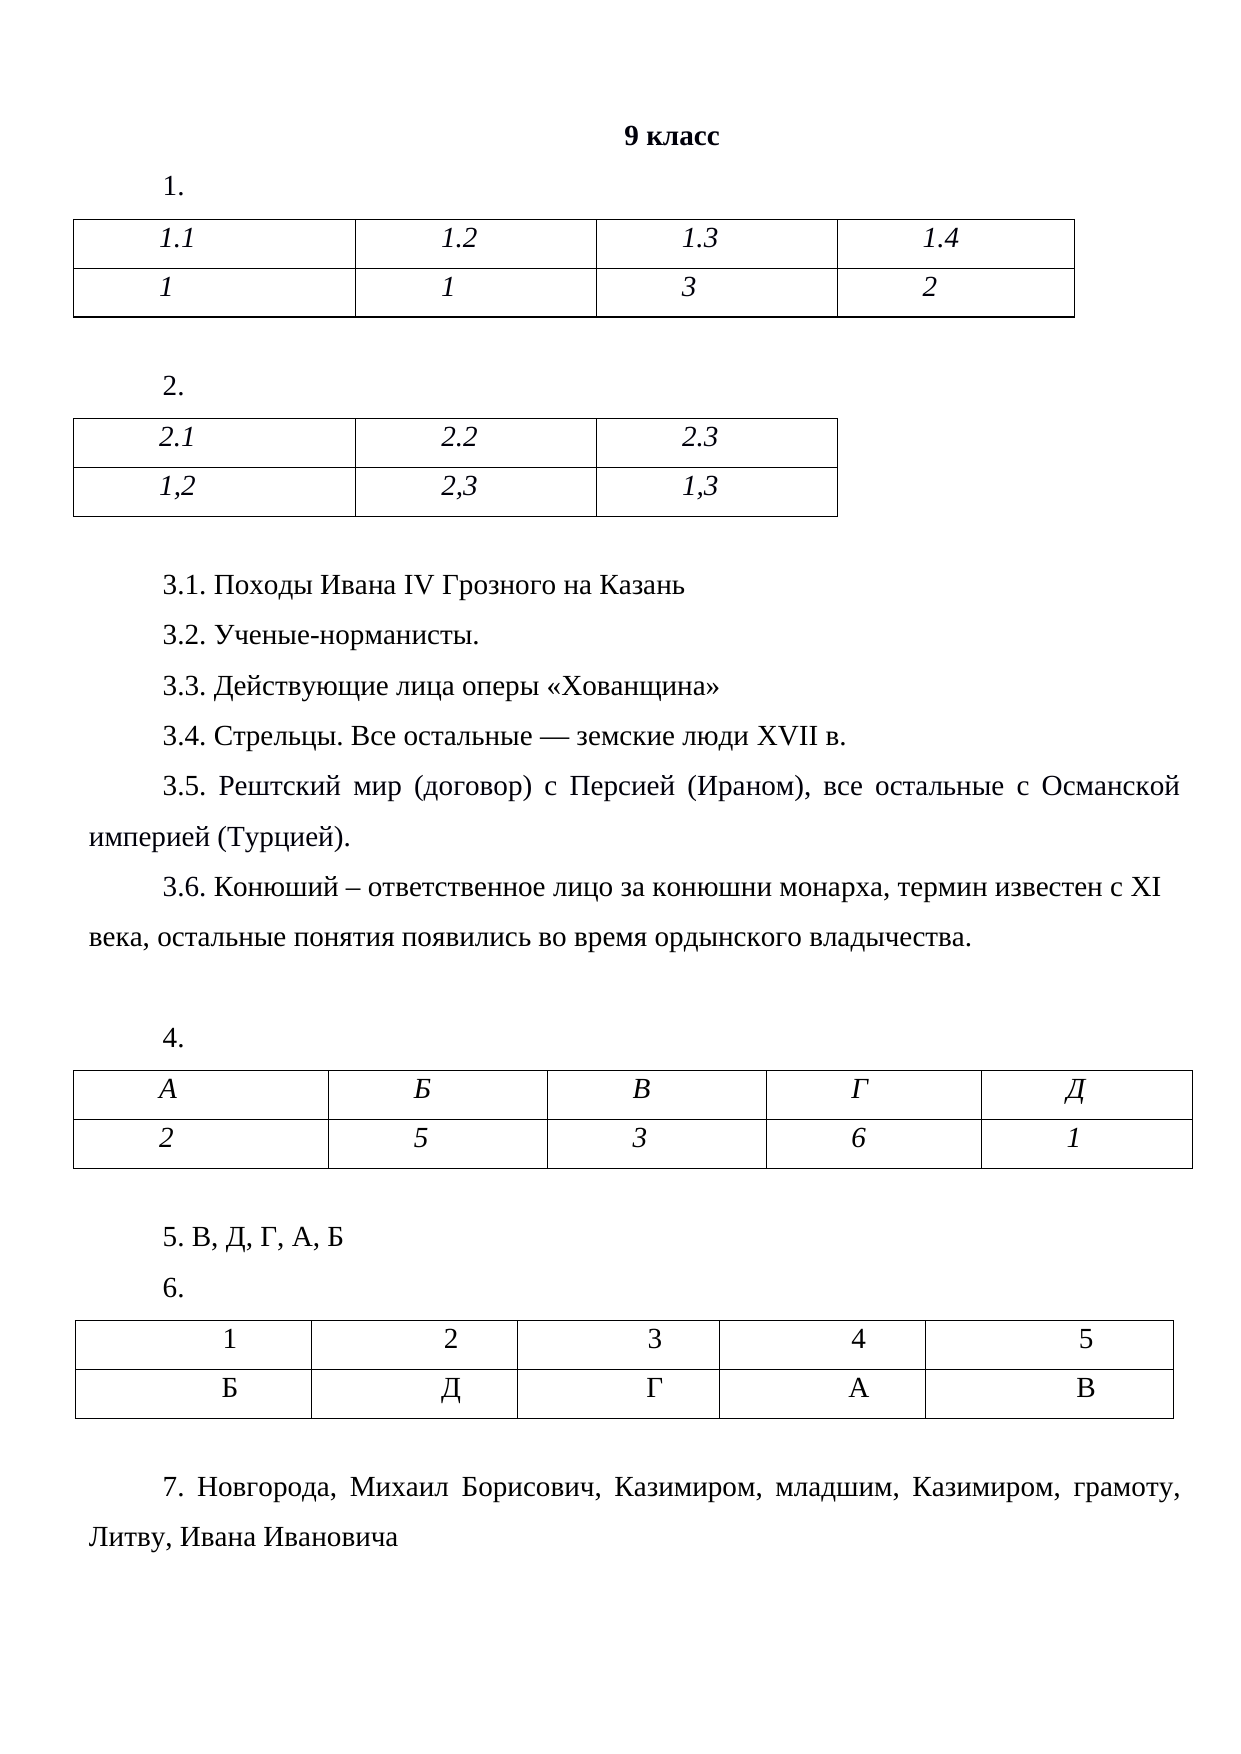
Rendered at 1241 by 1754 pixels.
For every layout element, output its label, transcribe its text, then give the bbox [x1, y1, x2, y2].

table_header Г [767, 1071, 981, 1119]
table_header 2.3 [597, 419, 837, 467]
table_cell 2,3 [356, 468, 596, 516]
table_cell 1,2 [74, 468, 355, 516]
text 3.6. Конюший – ответственное лицо за конюшни монарха, термин известен с XI века, остальные понятия появились во время ордынского владычества. [89, 869, 1181, 953]
text 3.3. Действующие лица оперы «Хованщина» [89, 668, 1181, 701]
table_header А [74, 1071, 328, 1119]
text 6. [89, 1270, 1181, 1303]
text 5. В, Д, Г, А, Б [89, 1219, 1181, 1253]
text 9 класс [89, 118, 1181, 152]
table_header 1.2 [356, 220, 596, 268]
table_cell 6 [767, 1120, 981, 1168]
table_cell 1 [982, 1120, 1192, 1168]
table_header 4 [720, 1321, 925, 1369]
table_header Б [329, 1071, 547, 1119]
table_header 2 [312, 1321, 517, 1369]
text 4. [89, 1020, 1181, 1053]
table_cell 3 [548, 1120, 766, 1168]
table_cell 5 [329, 1120, 547, 1168]
table_cell Г [518, 1370, 719, 1418]
table_header 1.3 [597, 220, 837, 268]
text 1. [89, 168, 1181, 202]
text 3.2. Ученые-норманисты. [89, 617, 1181, 651]
table_header 5 [926, 1321, 1173, 1369]
table_cell 3 [597, 269, 837, 316]
table_cell Д [312, 1370, 517, 1418]
table_header 2.2 [356, 419, 596, 467]
table_cell В [926, 1370, 1173, 1418]
table_header 1.4 [838, 220, 1074, 268]
table_header 3 [518, 1321, 719, 1369]
table_header В [548, 1071, 766, 1119]
table_cell 1 [74, 269, 355, 316]
table_cell 1 [356, 269, 596, 316]
table_header 2.1 [74, 419, 355, 467]
text 3.5. Рештский мир (договор) с Персией (Ираном), все остальные с Османской империей (Турцией). [89, 768, 1181, 852]
text 7. Новгорода, Михаил Борисович, Казимиром, младшим, Казимиром, грамоту, Литву, Ивана Ивановича [89, 1469, 1181, 1553]
table_header 1 [76, 1321, 311, 1369]
table_cell Б [76, 1370, 311, 1418]
table_cell 2 [74, 1120, 328, 1168]
text 2. [89, 368, 1181, 401]
text 3.4. Стрельцы. Все остальные — земские люди XVII в. [89, 718, 1181, 752]
text 3.1. Походы Ивана IV Грозного на Казань [89, 567, 1181, 601]
table_header Д [982, 1071, 1192, 1119]
table_cell 1,3 [597, 468, 837, 516]
table_header 1.1 [74, 220, 355, 268]
table_cell 2 [838, 269, 1074, 316]
table_cell А [720, 1370, 925, 1418]
